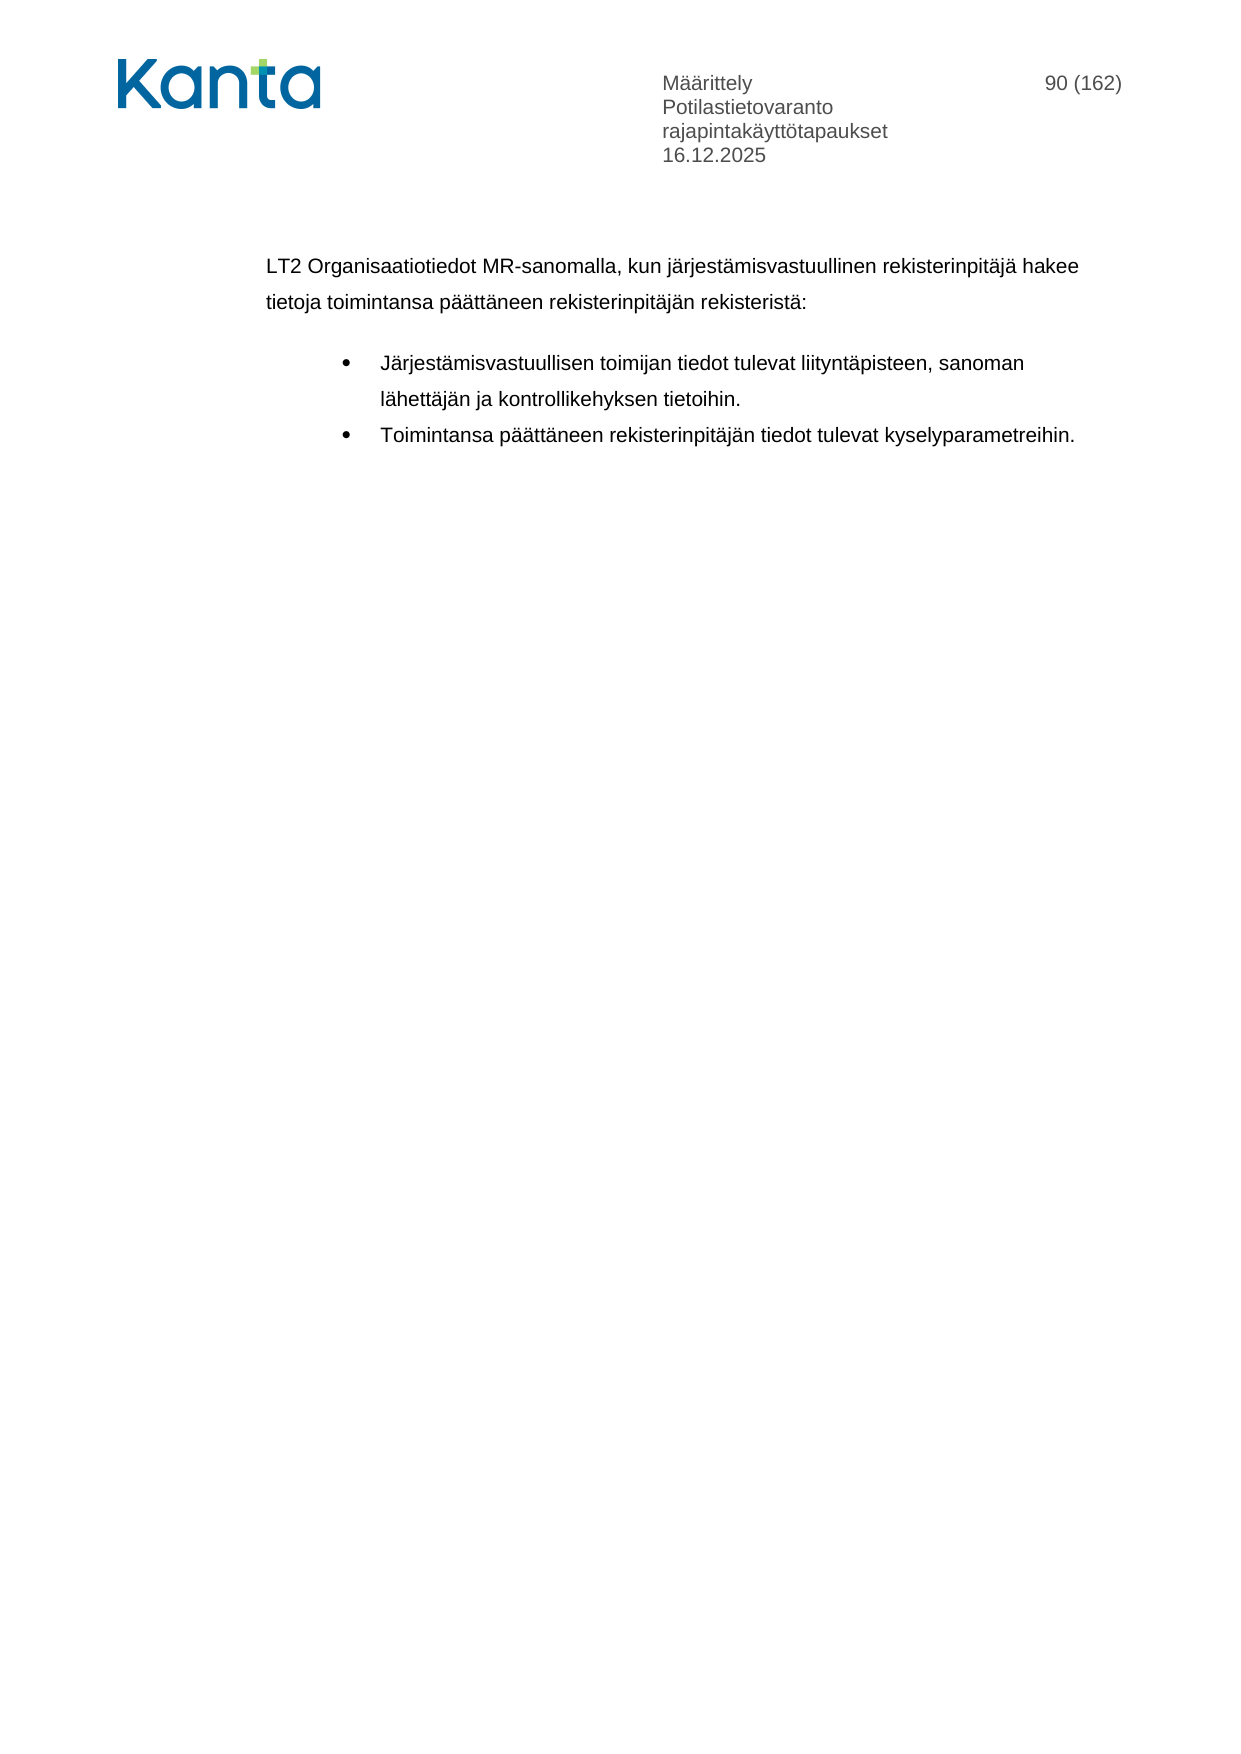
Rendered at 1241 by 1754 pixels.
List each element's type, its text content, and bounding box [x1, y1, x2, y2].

list Toimintansa päättäneen rekisterinpitäjän tiedot tulevat kyselyparametreihin. [343, 423, 1107, 447]
picture [118, 59, 321, 109]
text LT2 Organisaatiotiedot MR-sanomalla, kun järjestämisvastuullinen rekisterinpitäjä hakee tietoja toimintansa päättäneen rekisterinpitäjän rekisteristä: [266, 254, 1107, 314]
list Järjestämisvastuullisen toimijan tiedot tulevat liityntäpisteen, sanoman lähettäjän ja kontrollikehyksen tietoihin. [343, 351, 1107, 411]
